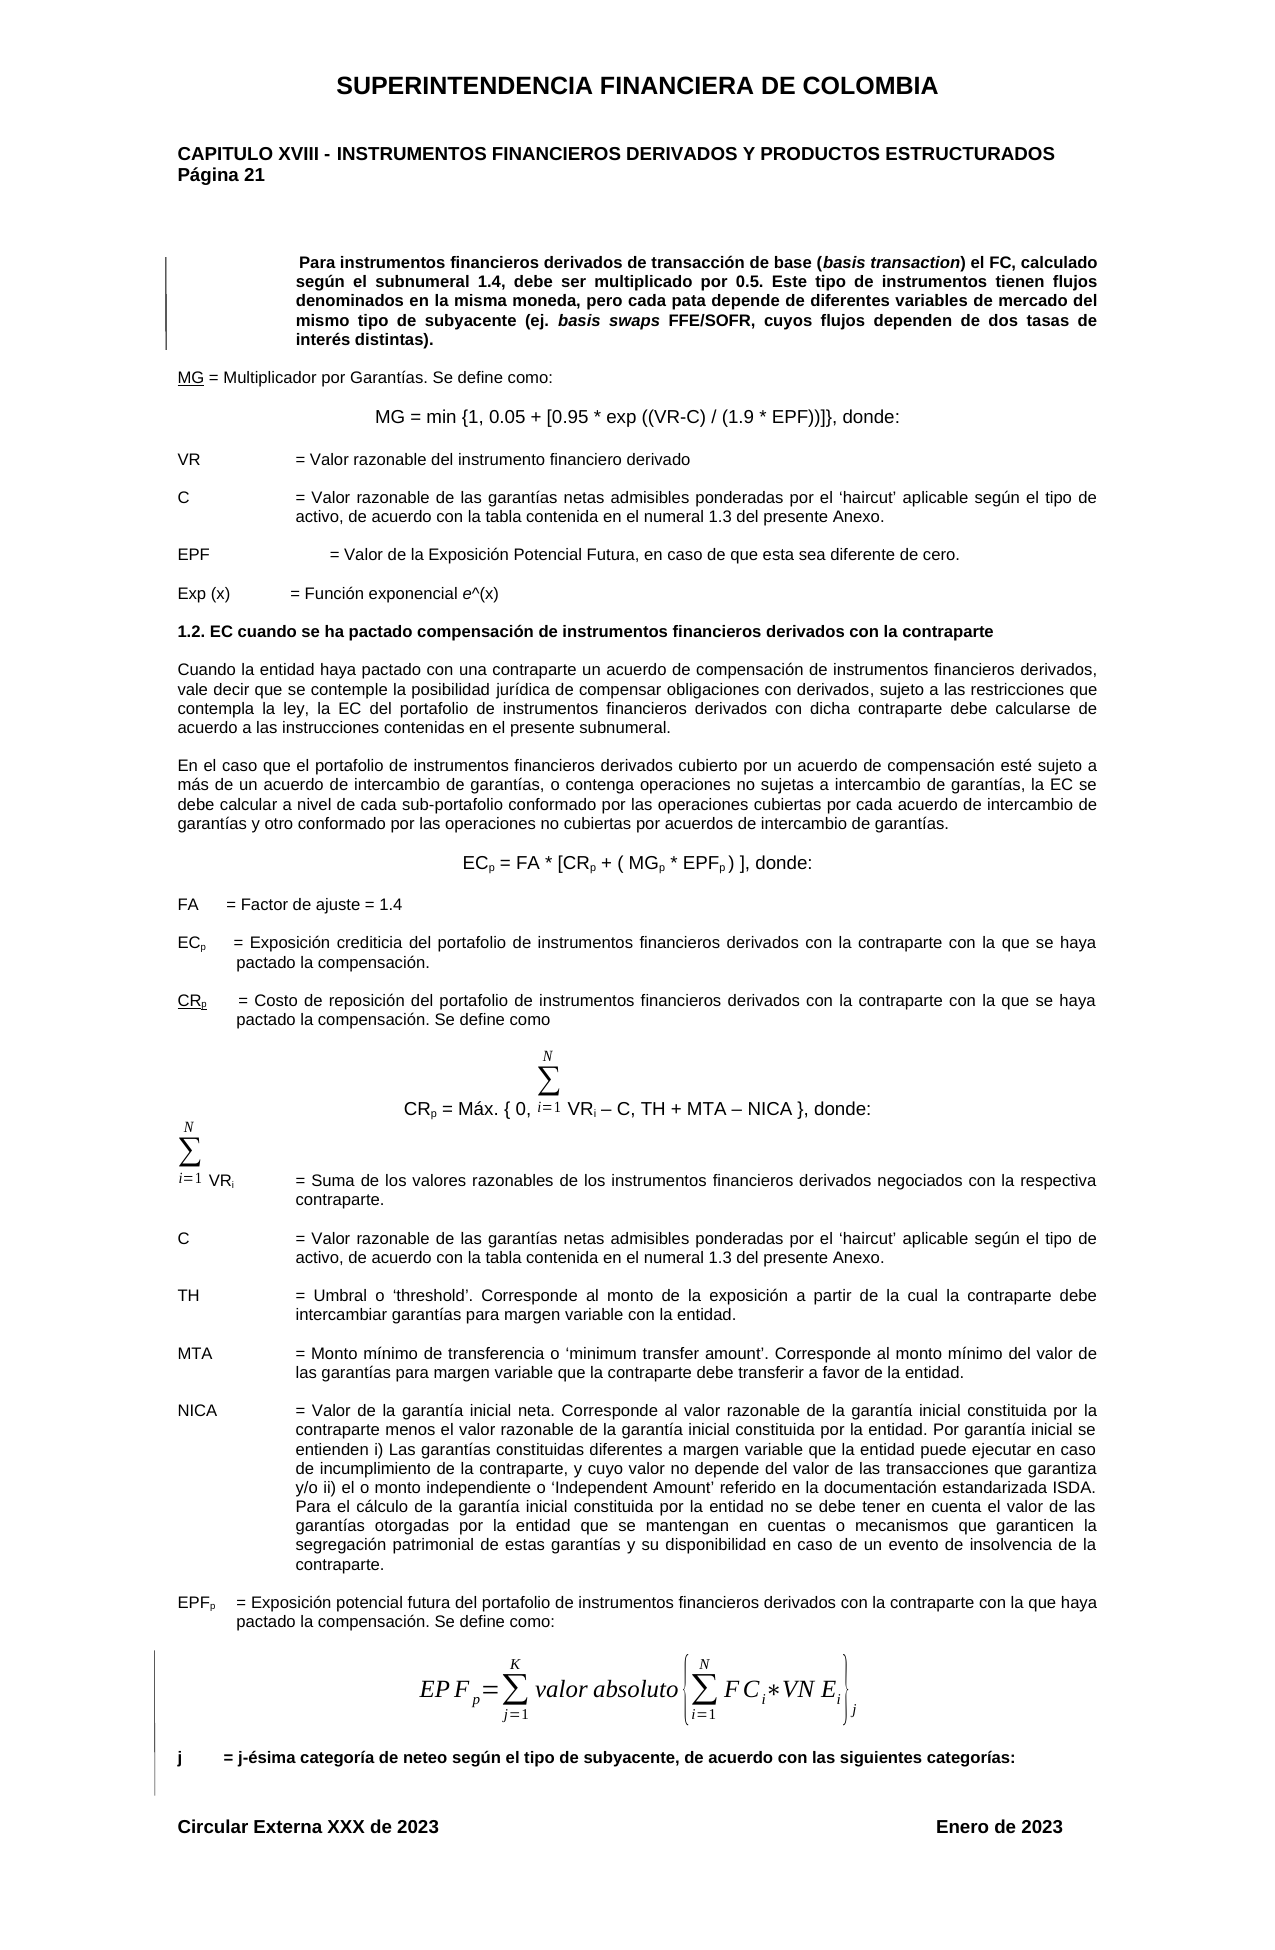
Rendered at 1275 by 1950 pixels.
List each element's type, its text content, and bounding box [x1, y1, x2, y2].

text j = j-ésima categoría de neteo según el tipo de subyacente, de acuerdo con las siguientes categorías: [177, 1748, 1098, 1767]
text CRp = Máx. { 0, VRi – C, TH + MTA – NICA }, donde: [177, 1048, 1098, 1119]
text C = Valor razonable de las garantías netas admisibles ponderadas por el ‘haircut’ aplicable según el tipo de activo, de acuerdo con la tabla contenida en el numeral 1.3 del presente Anexo. [177, 1228, 1098, 1267]
text Cuando la entidad haya pactado con una contraparte un acuerdo de compensación de instrumentos financieros derivados, vale decir que se contemple la posibilidad jurídica de compensar obligaciones con derivados, sujeto a las restricciones que contempla la ley, la EC del portafolio de instrumentos financieros derivados con dicha contraparte debe calcularse de acuerdo a las instrucciones contenidas en el presente subnumeral. [177, 660, 1098, 737]
text Para instrumentos financieros derivados de transacción de base (basis transaction) el FC, calculado según el subnumeral 1.4, debe ser multiplicado por 0.5. Este tipo de instrumentos tienen flujos denominados en la misma moneda, pero cada pata depende de diferentes variables de mercado del mismo tipo de subyacente (ej. basis swaps FFE/SOFR, cuyos flujos dependen de dos tasas de interés distintas). [178, 253, 1098, 349]
text CRp = Costo de reposición del portafolio de instrumentos financieros derivados con la contraparte con la que se haya pactado la compensación. Se define como [177, 991, 1098, 1029]
text FA = Factor de ajuste = 1.4 [177, 895, 1098, 914]
text VRi = Suma de los valores razonables de los instrumentos financieros derivados negociados con la respectiva contraparte. [177, 1119, 1098, 1209]
text ECp = FA * [CRp + ( MGp * EPFp ) ], donde: [177, 852, 1098, 873]
text MG = min {1, 0.05 + [0.95 * exp ((VR-C) / (1.9 * EPF))]}, donde: [177, 406, 1098, 428]
text NICA = Valor de la garantía inicial neta. Corresponde al valor razonable de la garantía inicial constituida por la contraparte menos el valor razonable de la garantía inicial constituida por la entidad. Por garantía inicial se entienden i) Las garantías constituidas diferentes a margen variable que la entidad puede ejecutar en caso de incumplimiento de la contraparte, y cuyo valor no depende del valor de las transacciones que garantiza y/o ii) el o monto independiente o ‘Independent Amount’ referido en la documentación estandarizada ISDA. Para el cálculo de la garantía inicial constituida por la entidad no se debe tener en cuenta el valor de las garantías otorgadas por la entidad que se mantengan en cuentas o mecanismos que garanticen la segregación patrimonial de estas garantías y su disponibilidad en caso de un evento de insolvencia de la contraparte. [177, 1401, 1098, 1573]
text MG = Multiplicador por Garantías. Se define como: [177, 368, 1098, 387]
text EPF = Valor de la Exposición Potencial Futura, en caso de que esta sea diferente de cero. [177, 545, 1098, 564]
text ECp = Exposición crediticia del portafolio de instrumentos financieros derivados con la contraparte con la que se haya pactado la compensación. [177, 933, 1098, 972]
text VR = Valor razonable del instrumento financiero derivado [177, 449, 1098, 468]
text En el caso que el portafolio de instrumentos financieros derivados cubierto por un acuerdo de compensación esté sujeto a más de un acuerdo de intercambio de garantías, o contenga operaciones no sujetas a intercambio de garantías, la EC se debe calcular a nivel de cada sub-portafolio conformado por las operaciones cubiertas por cada acuerdo de intercambio de garantías y otro conformado por las operaciones no cubiertas por acuerdos de intercambio de garantías. [177, 756, 1098, 833]
text TH = Umbral o ‘threshold’. Corresponde al monto de la exposición a partir de la cual la contraparte debe intercambiar garantías para margen variable con la entidad. [177, 1286, 1098, 1324]
text Exp (x) = Función exponencial e^(x) [177, 583, 1098, 603]
text MTA = Monto mínimo de transferencia o ‘minimum transfer amount’. Corresponde al monto mínimo del valor de las garantías para margen variable que la contraparte debe transferir a favor de la entidad. [177, 1343, 1098, 1382]
text EPFp = Exposición potencial futura del portafolio de instrumentos financieros derivados con la contraparte con la que haya pactado la compensación. Se define como: [177, 1593, 1098, 1631]
text C = Valor razonable de las garantías netas admisibles ponderadas por el ‘haircut’ aplicable según el tipo de activo, de acuerdo con la tabla contenida en el numeral 1.3 del presente Anexo. [177, 488, 1098, 526]
subtitle 1.2. EC cuando se ha pactado compensación de instrumentos financieros derivados con la contraparte [177, 622, 1098, 641]
